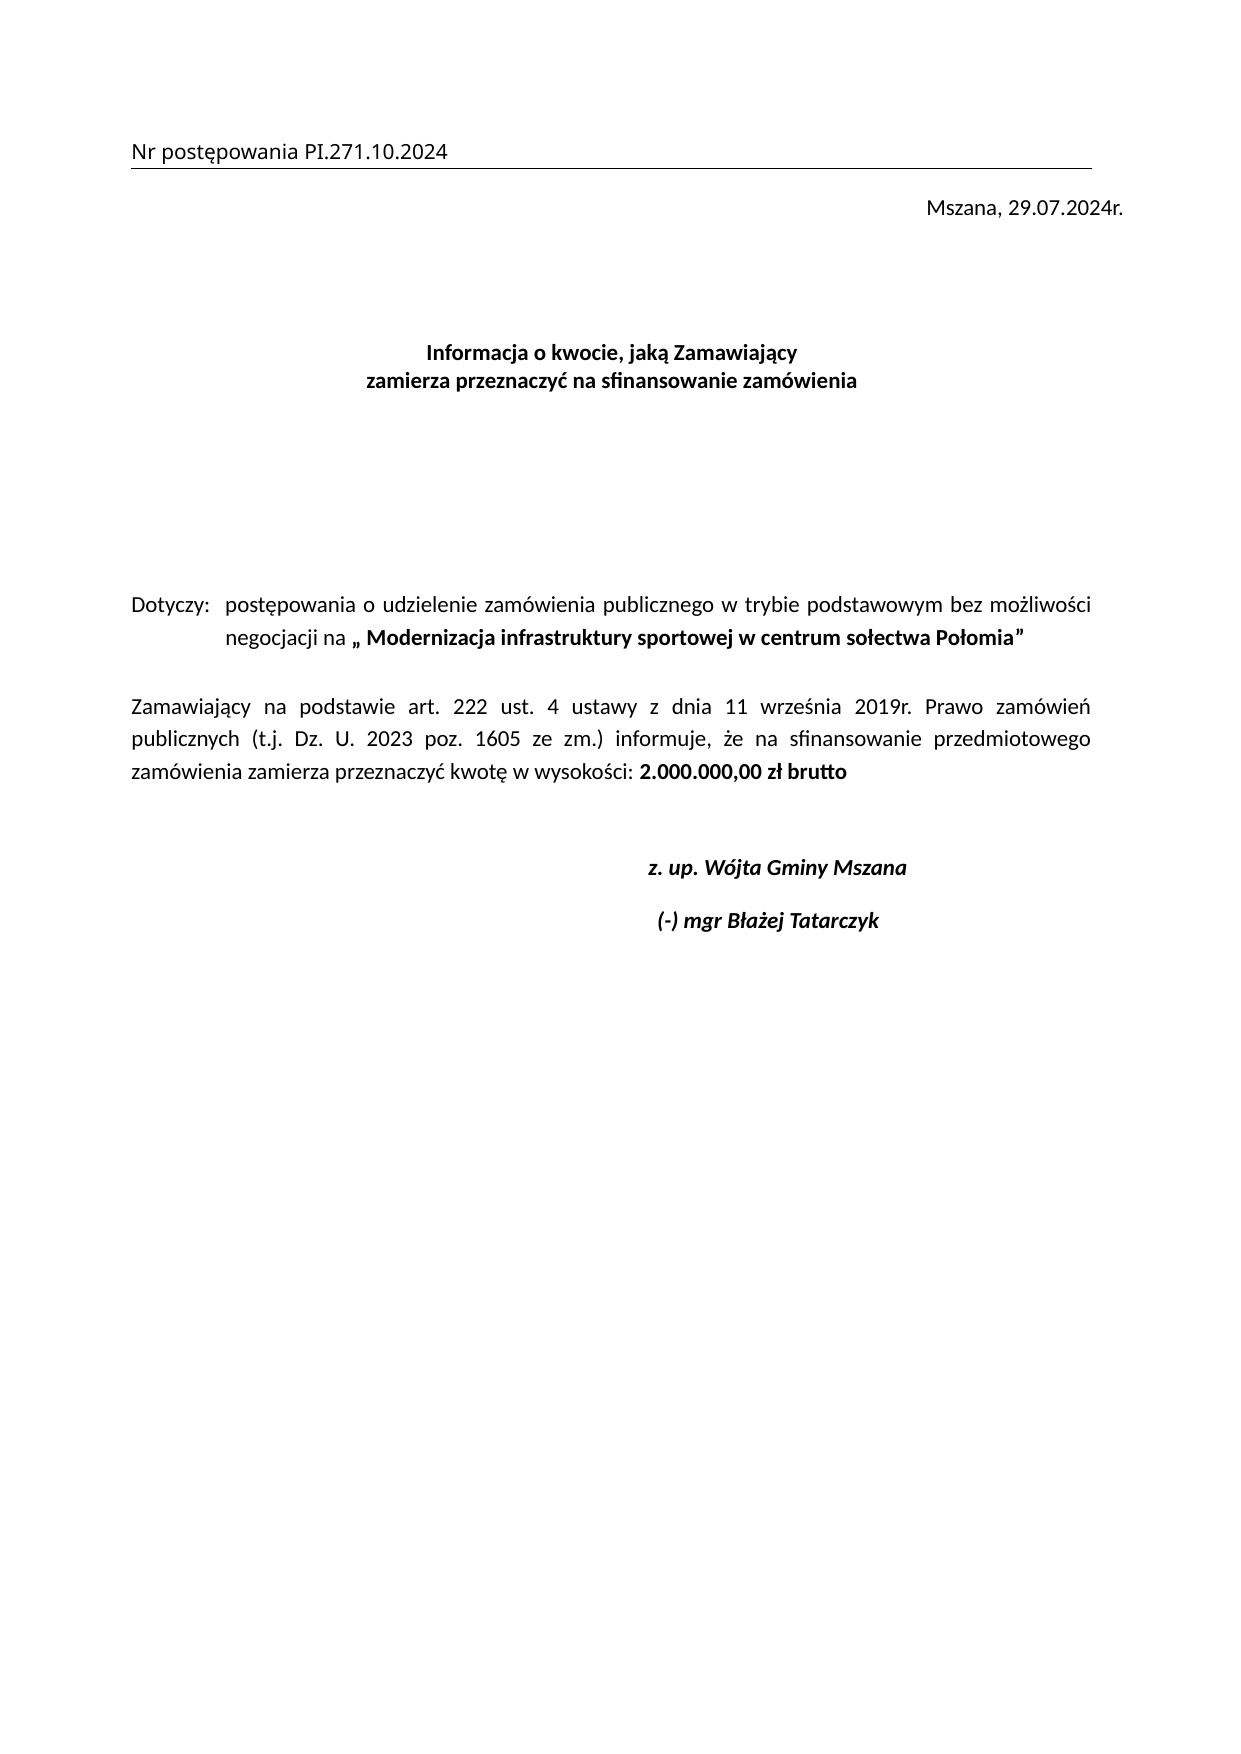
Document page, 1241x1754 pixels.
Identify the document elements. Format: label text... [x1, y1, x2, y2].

text z. up. Wójta Gminy Mszana [610, 853, 1092, 881]
text (-) mgr Błażej Tatarczyk [610, 906, 1092, 934]
text Dotyczy: postępowania o udzielenie zamówienia publicznego w trybie podstawowym bez możliwości negocjacji na „ Modernizacja infrastruktury sportowej w centrum sołectwa Połomia” [131, 591, 1092, 651]
text zamierza przeznaczyć na sfinansowanie zamówienia [131, 366, 1092, 394]
text Mszana, 29.07.2024r. [131, 193, 1124, 221]
text Informacja o kwocie, jaką Zamawiający [131, 338, 1092, 366]
text Zamawiający na podstawie art. 222 ust. 4 ustawy z dnia 11 września 2019r. Prawo zamówień publicznych (t.j. Dz. U. 2023 poz. 1605 ze zm.) informuje, że na sfinansowanie przedmiotowego zamówienia zamierza przeznaczyć kwotę w wysokości: 2.000.000,00 zł brutto [131, 692, 1092, 785]
